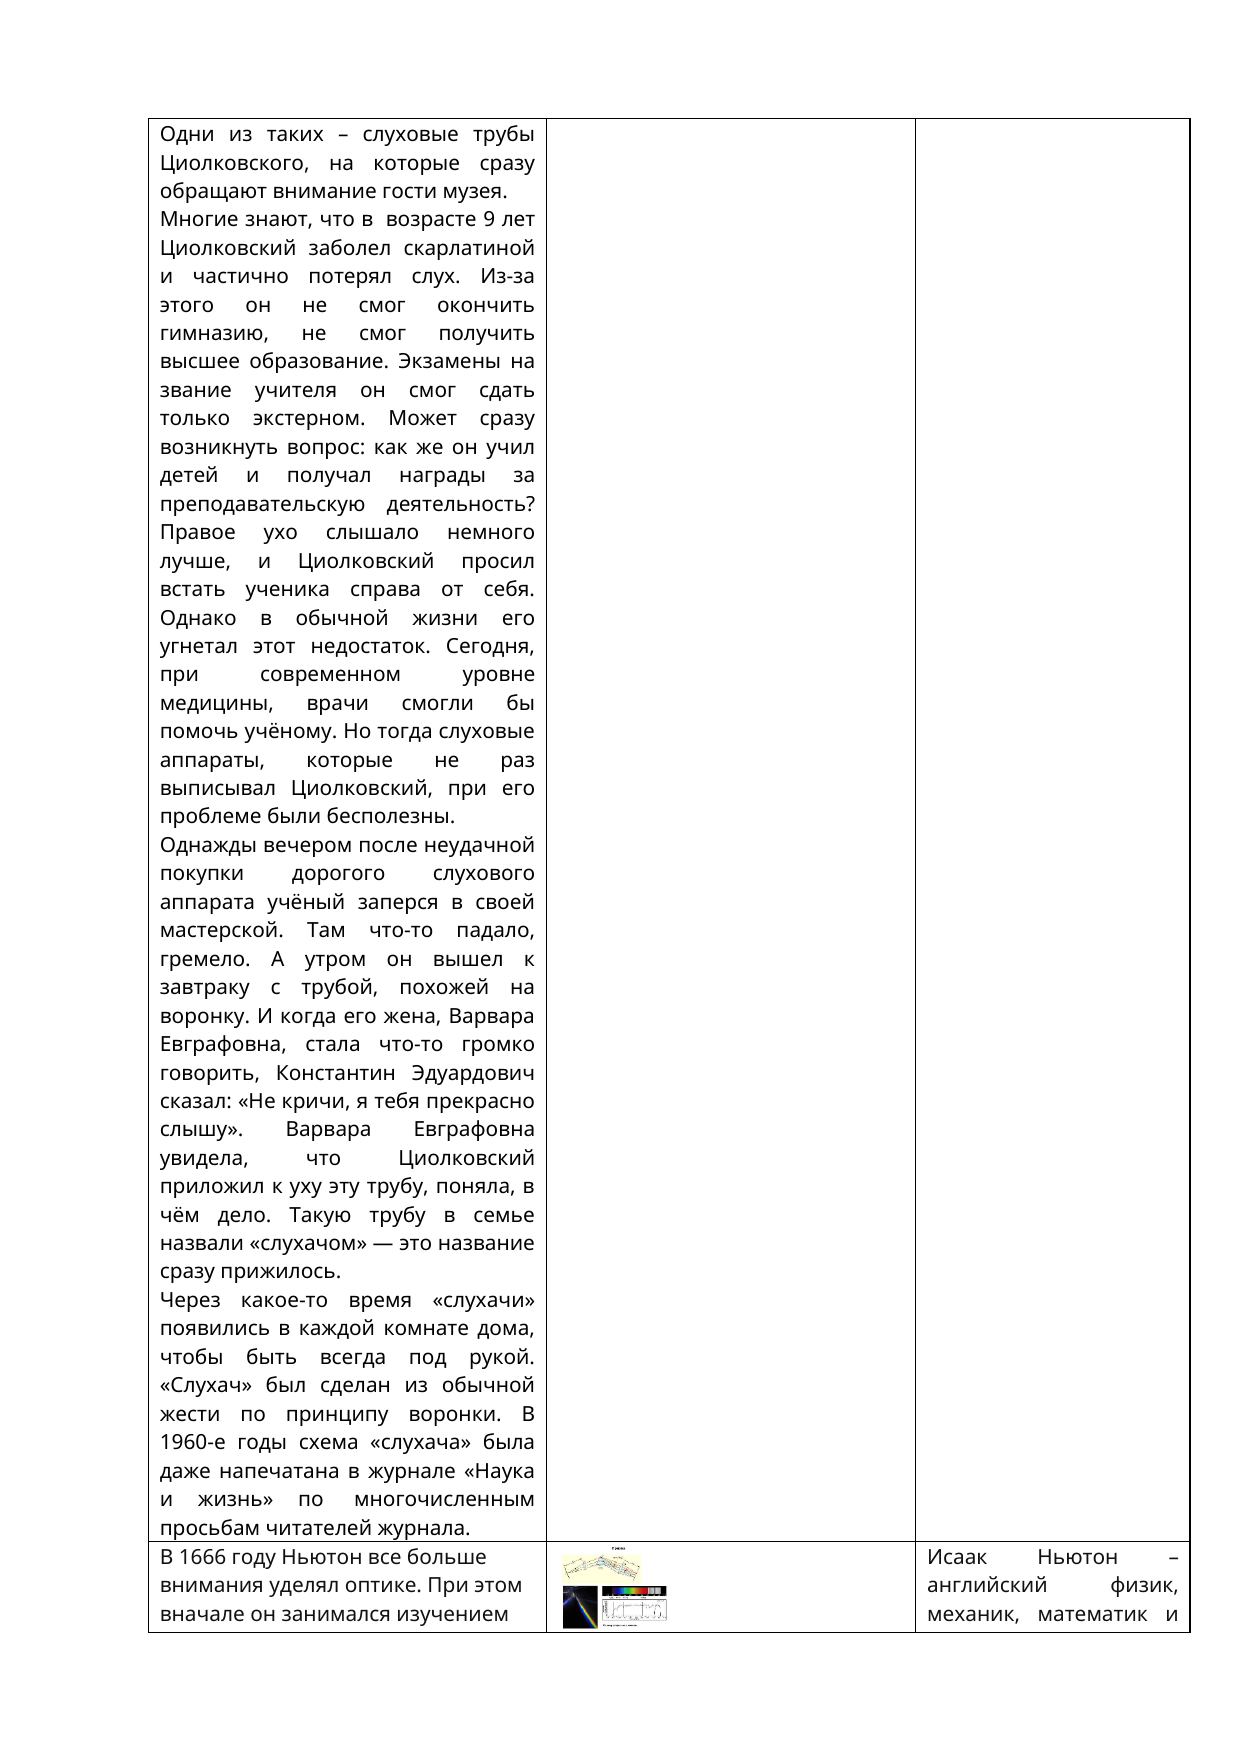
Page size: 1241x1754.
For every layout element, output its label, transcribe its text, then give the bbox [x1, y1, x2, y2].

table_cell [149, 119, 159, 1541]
table_cell [547, 119, 915, 1541]
picture [557, 1542, 679, 1632]
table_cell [916, 1542, 1189, 1632]
table_cell [547, 1542, 557, 1632]
table_cell [679, 1542, 915, 1632]
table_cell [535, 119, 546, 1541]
